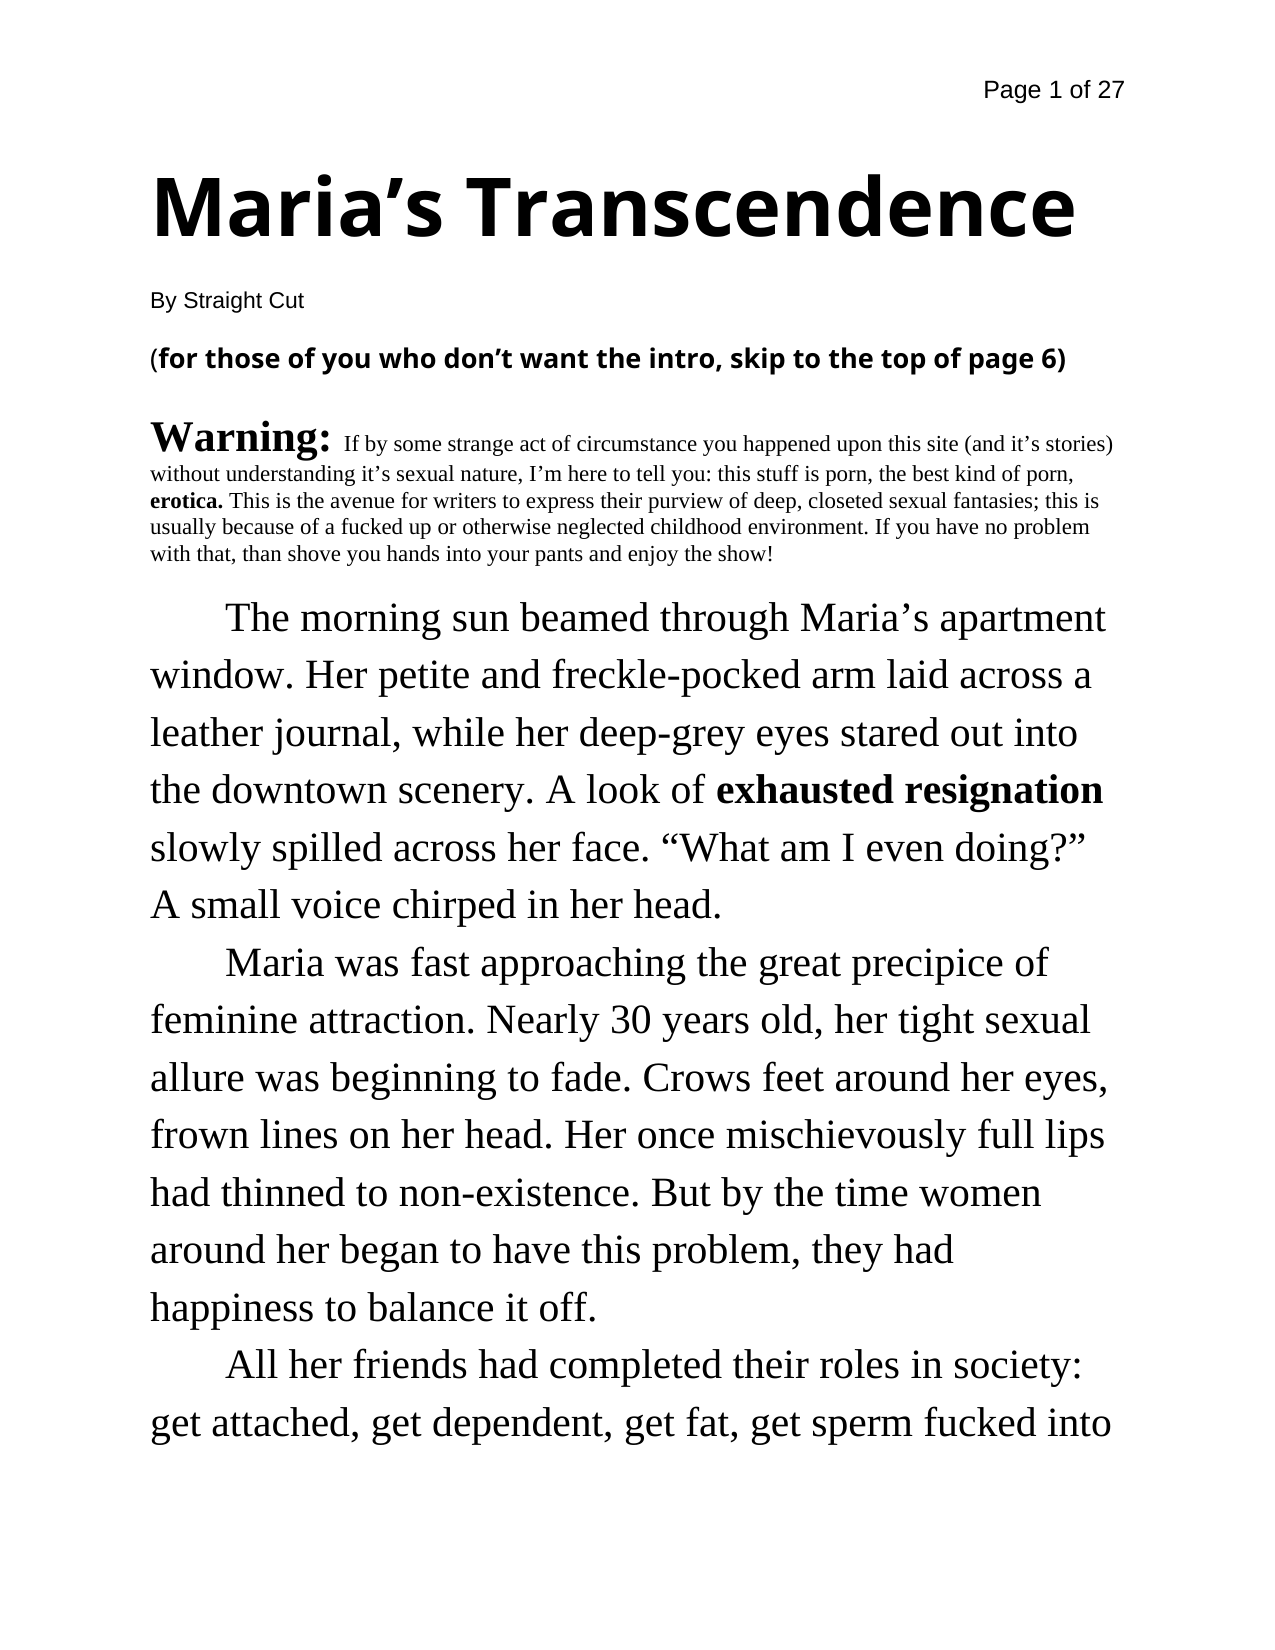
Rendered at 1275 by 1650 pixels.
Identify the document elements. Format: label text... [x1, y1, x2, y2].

text The morning sun beamed through Maria’s apartment window. Her petite and freckle-pocked arm laid across a leather journal, while her deep-grey eyes stared out into the downtown scenery. A look of exhausted resignation slowly spilled across her face. “What am I even doing?” A small voice chirped in her head. [150, 592, 1125, 928]
text Warning: If by some strange act of circumstance you happened upon this site (and it’s stories) without understanding it’s sexual nature, I’m here to tell you: this stuff is porn, the best kind of porn, erotica. This is the avenue for writers to express their purview of deep, closeted sexual fantasies; this is usually because of a fucked up or otherwise neglected childhood environment. If you have no problem with that, than shove you hands into your pants and enjoy the show! [150, 410, 1125, 566]
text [150, 1340, 1125, 1445]
text By Straight Cut [150, 287, 1125, 313]
text Maria was fast approaching the great precipice of feminine attraction. Nearly 30 years old, her tight sexual allure was beginning to fade. Crows feet around her eyes, frown lines on her head. Her once mischievously full lips had thinned to non-existence. But by the time women around her began to have this problem, they had happiness to balance it off. [150, 937, 1125, 1330]
text Maria’s Transcendence [150, 150, 1125, 261]
text (for those of you who don’t want the intro, skip to the top of page 6) [150, 340, 1125, 377]
